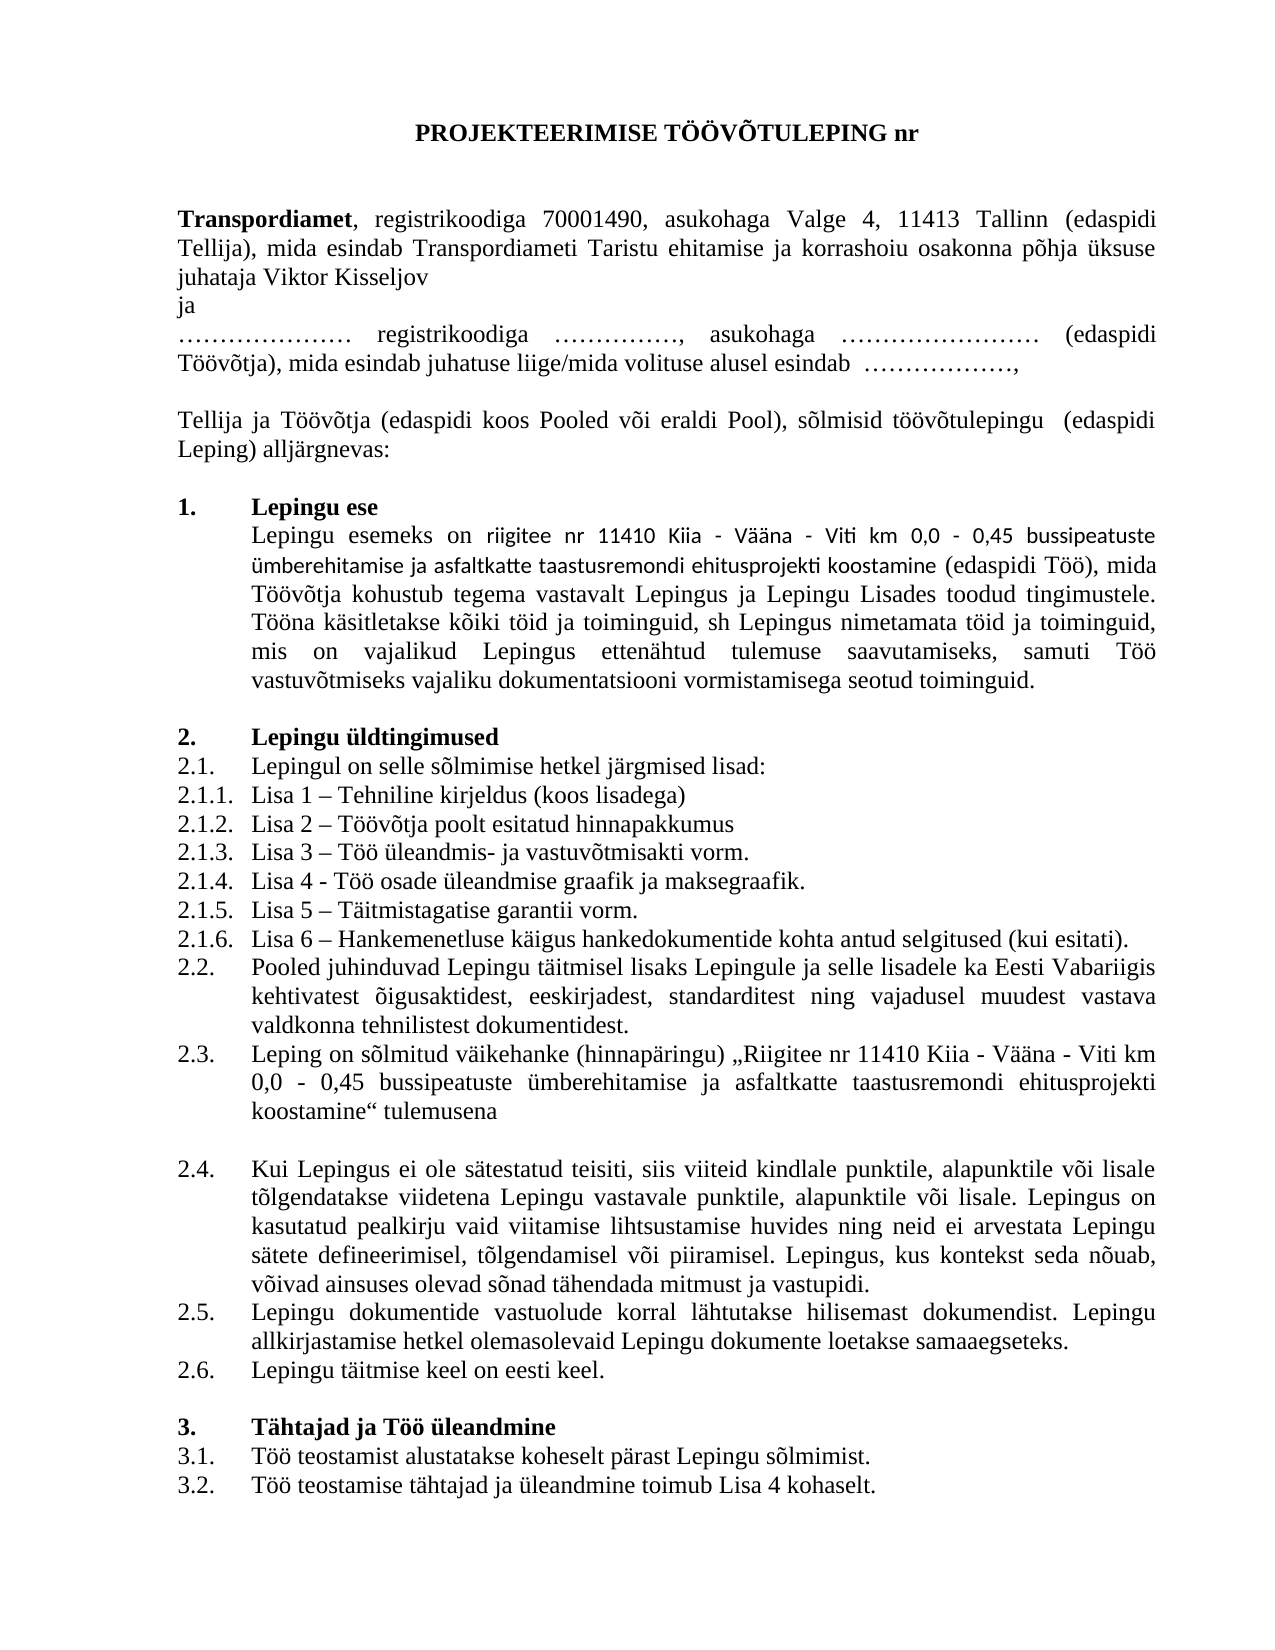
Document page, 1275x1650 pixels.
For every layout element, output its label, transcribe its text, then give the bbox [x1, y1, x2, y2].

text Lisa 1 – Tehniline kirjeldus (koos lisadega) [177, 780, 1157, 809]
list Lepingu esemeks on riigitee nr 11410 Kiia - Vääna - Viti km 0,0 - 0,45 bussipeatuste ümberehitamise ja asfaltkatte taastusremondi ehitusprojekti koostamine (edaspidi Töö), mida Töövõtja kohustub tegema vastavalt Lepingus ja Lepingu Lisades toodud tingimustele. Tööna käsitletakse kõiki töid ja toiminguid, sh Lepingus nimetamata töid ja toiminguid, mis on vajalikud Lepingus ettenähtud tulemuse saavutamiseks, samuti Töö vastuvõtmiseks vajaliku dokumentatsiooni vormistamisega seotud toiminguid. [177, 521, 1157, 694]
text PROJEKTEERIMISE TÖÖVÕTULEPING nr [177, 118, 1157, 147]
text Tellija ja Töövõtja (edaspidi koos Pooled või eraldi Pool), sõlmisid töövõtulepingu (edaspidi Leping) alljärgnevas: [177, 406, 1157, 463]
text Pooled juhinduvad Lepingu täitmisel lisaks Lepingule ja selle lisadele ka Eesti Vabariigis kehtivatest õigusaktidest, eeskirjadest, standarditest ning vajadusel muudest vastava valdkonna tehnilistest dokumentidest. [177, 952, 1157, 1039]
text Tähtajad ja Töö üleandmine [177, 1412, 1157, 1441]
text Leping on sõlmitud väikehanke (hinnapäringu) „Riigitee nr 11410 Kiia - Vääna - Viti km 0,0 - 0,45 bussipeatuste ümberehitamise ja asfaltkatte taastusremondi ehitusprojekti koostamine“ tulemusena [177, 1039, 1157, 1125]
text Lisa 6 – Hankemenetluse käigus hankedokumentide kohta antud selgitused (kui esitati). [177, 924, 1157, 952]
text Lepingu üldtingimused [177, 722, 1157, 751]
text Lisa 2 – Töövõtja poolt esitatud hinnapakkumus [177, 809, 1157, 837]
text ja [177, 291, 1157, 319]
text Kui Lepingus ei ole sätestatud teisiti, siis viiteid kindlale punktile, alapunktile või lisale tõlgendatakse viidetena Lepingu vastavale punktile, alapunktile või lisale. Lepingus on kasutatud pealkirju vaid viitamise lihtsustamise huvides ning neid ei arvestata Lepingu sätete defineerimisel, tõlgendamisel või piiramisel. Lepingus, kus kontekst seda nõuab, võivad ainsuses olevad sõnad tähendada mitmust ja vastupidi. [177, 1154, 1157, 1297]
text Transpordiamet, registrikoodiga 70001490, asukohaga Valge 4, 11413 Tallinn (edaspidi Tellija), mida esindab Transpordiameti Taristu ehitamise ja korrashoiu osakonna põhja üksuse juhataja Viktor Kisseljov [177, 204, 1157, 291]
text Lepingu ese [177, 492, 1157, 521]
text Töö teostamist alustatakse koheselt pärast Lepingu sõlmimist. [177, 1441, 1157, 1470]
text Lepingul on selle sõlmimise hetkel järgmised lisad: [177, 751, 1157, 780]
text Lepingu täitmise keel on eesti keel. [177, 1355, 1157, 1384]
text Lepingu dokumentide vastuolude korral lähtutakse hilisemast dokumendist. Lepingu allkirjastamise hetkel olemasolevaid Lepingu dokumente loetakse samaaegseteks. [177, 1297, 1157, 1355]
text Lisa 3 – Töö üleandmis- ja vastuvõtmisakti vorm. [177, 837, 1157, 866]
text Lisa 5 – Täitmistagatise garantii vorm. [177, 895, 1157, 924]
text Lisa 4 - Töö osade üleandmise graafik ja maksegraafik. [177, 866, 1157, 895]
text Töö teostamise tähtajad ja üleandmine toimub Lisa 4 kohaselt. [177, 1470, 1157, 1499]
text ………………… registrikoodiga ……………, asukohaga …………………… (edaspidi Töövõtja), mida esindab juhatuse liige/mida volituse alusel esindab ………………, [177, 319, 1157, 377]
